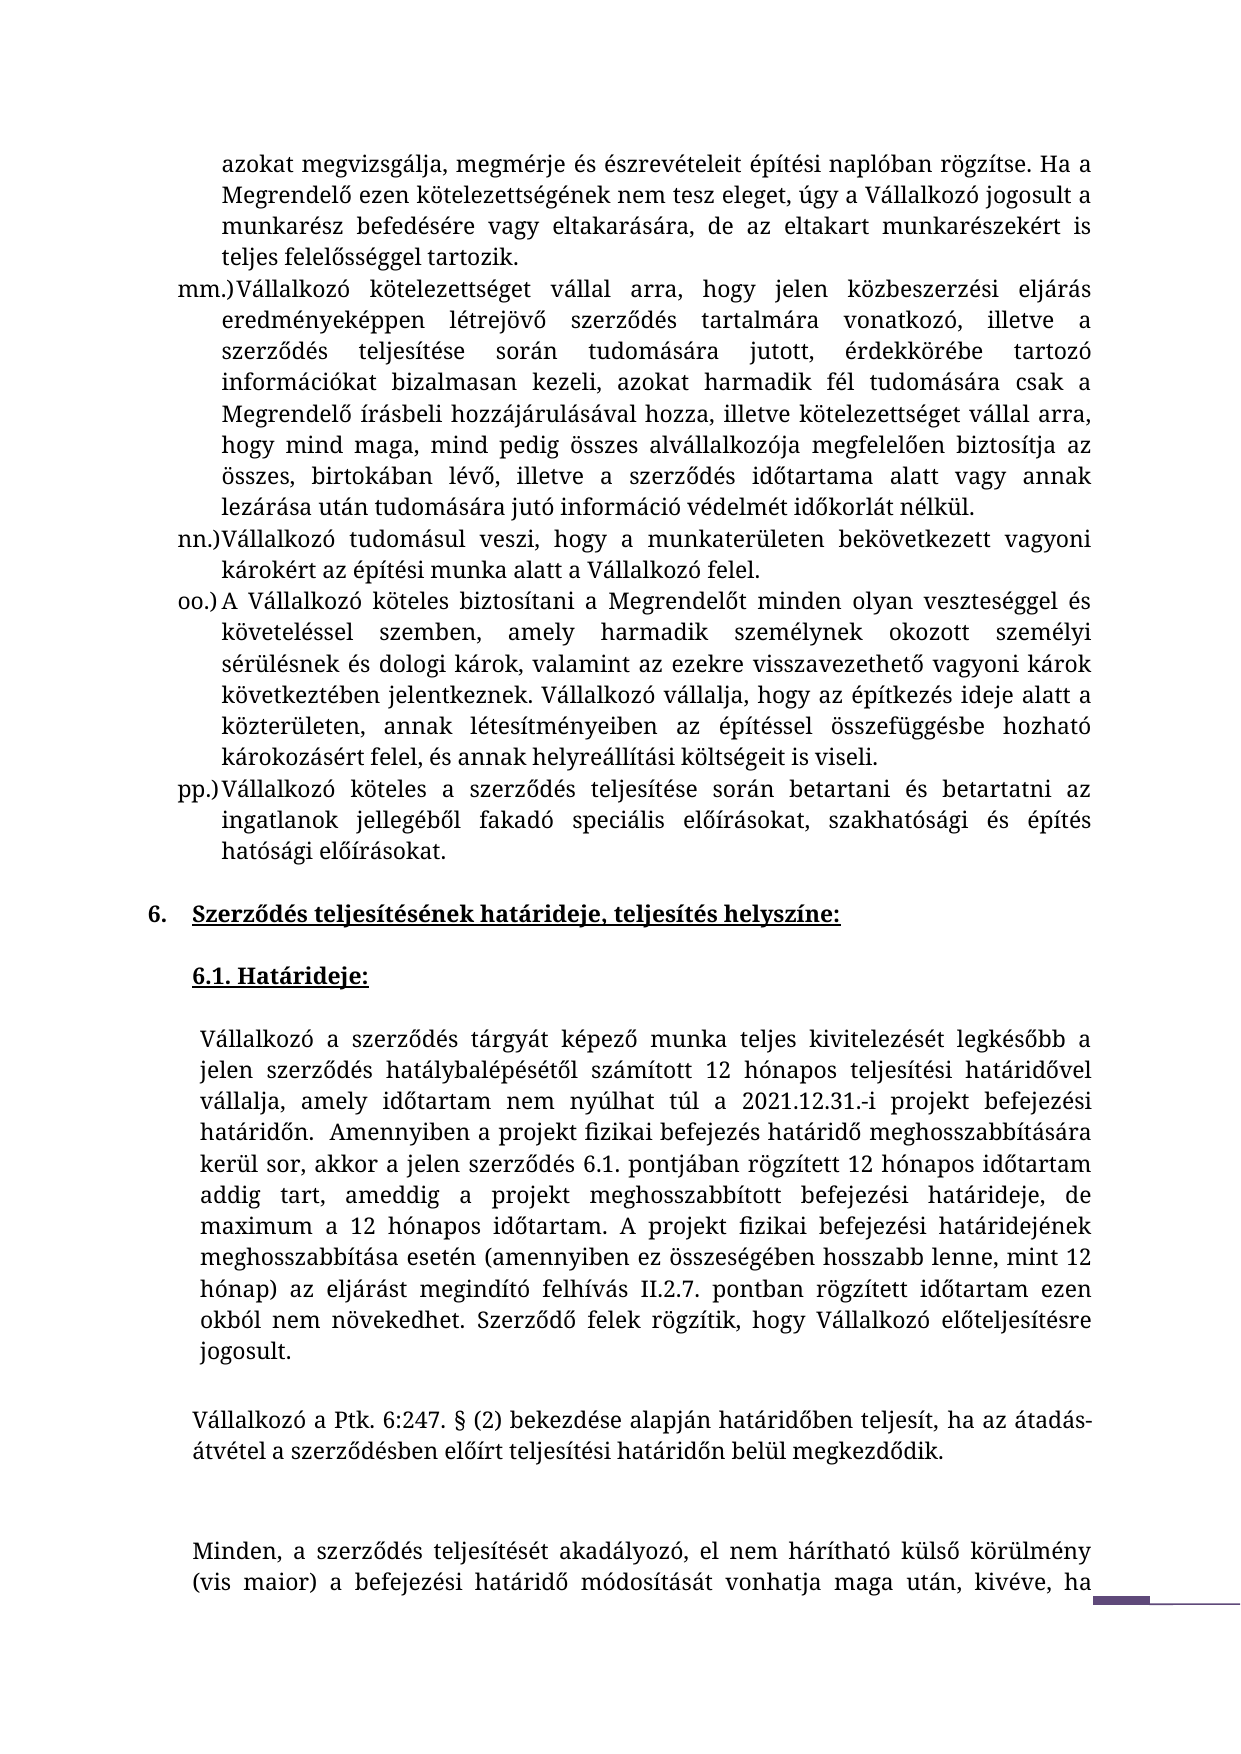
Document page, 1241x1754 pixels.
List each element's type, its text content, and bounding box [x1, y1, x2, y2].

list A Vállalkozó köteles biztosítani a Megrendelőt minden olyan veszteséggel és követeléssel szemben, amely harmadik személynek okozott személyi sérülésnek és dologi károk, valamint az ezekre visszavezethető vagyoni károk következtében jelentkeznek. Vállalkozó vállalja, hogy az építkezés ideje alatt a közterületen, annak létesítményeiben az építéssel összefüggésbe hozható károkozásért felel, és annak helyreállítási költségeit is viseli. [177, 585, 1093, 773]
list Szerződés teljesítésének határideje, teljesítés helyszíne: [148, 898, 1093, 929]
list Vállalkozó tudomásul veszi, hogy a munkaterületen bekövetkezett vagyoni károkért az építési munka alatt a Vállalkozó felel. [177, 523, 1093, 585]
text Vállalkozó a szerződés tárgyát képező munka teljes kivitelezését legkésőbb a jelen szerződés hatálybalépésétől számított 12 hónapos teljesítési határidővel vállalja, amely időtartam nem nyúlhat túl a 2021.12.31.-i projekt befejezési határidőn. Amennyiben a projekt fizikai befejezés határidő meghosszabbítására kerül sor, akkor a jelen szerződés 6.1. pontjában rögzített 12 hónapos időtartam addig tart, ameddig a projekt meghosszabbított befejezési határideje, de maximum a 12 hónapos időtartam. A projekt fizikai befejezési határidejének meghosszabbítása esetén (amennyiben ez összeségében hosszabb lenne, mint 12 hónap) az eljárást megindító felhívás II.2.7. pontban rögzített időtartam ezen okból nem növekedhet. Szerződő felek rögzítik, hogy Vállalkozó előteljesítésre jogosult. [200, 1023, 1093, 1366]
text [192, 1535, 1093, 1598]
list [177, 148, 1093, 273]
text Vállalkozó a Ptk. 6:247. § (2) bekezdése alapján határidőben teljesít, ha az átadás-átvétel a szerződésben előírt teljesítési határidőn belül megkezdődik. [192, 1404, 1093, 1466]
text 6.1. Határideje: [148, 960, 1093, 991]
list Vállalkozó kötelezettséget vállal arra, hogy jelen közbeszerzési eljárás eredményeképpen létrejövő szerződés tartalmára vonatkozó, illetve a szerződés teljesítése során tudomására jutott, érdekkörébe tartozó információkat bizalmasan kezeli, azokat harmadik fél tudomására csak a Megrendelő írásbeli hozzájárulásával hozza, illetve kötelezettséget vállal arra, hogy mind maga, mind pedig összes alvállalkozója megfelelően biztosítja az összes, birtokában lévő, illetve a szerződés időtartama alatt vagy annak lezárása után tudomására jutó információ védelmét időkorlát nélkül. [177, 273, 1093, 523]
list Vállalkozó köteles a szerződés teljesítése során betartani és betartatni az ingatlanok jellegéből fakadó speciális előírásokat, szakhatósági és építés hatósági előírásokat. [177, 773, 1093, 866]
